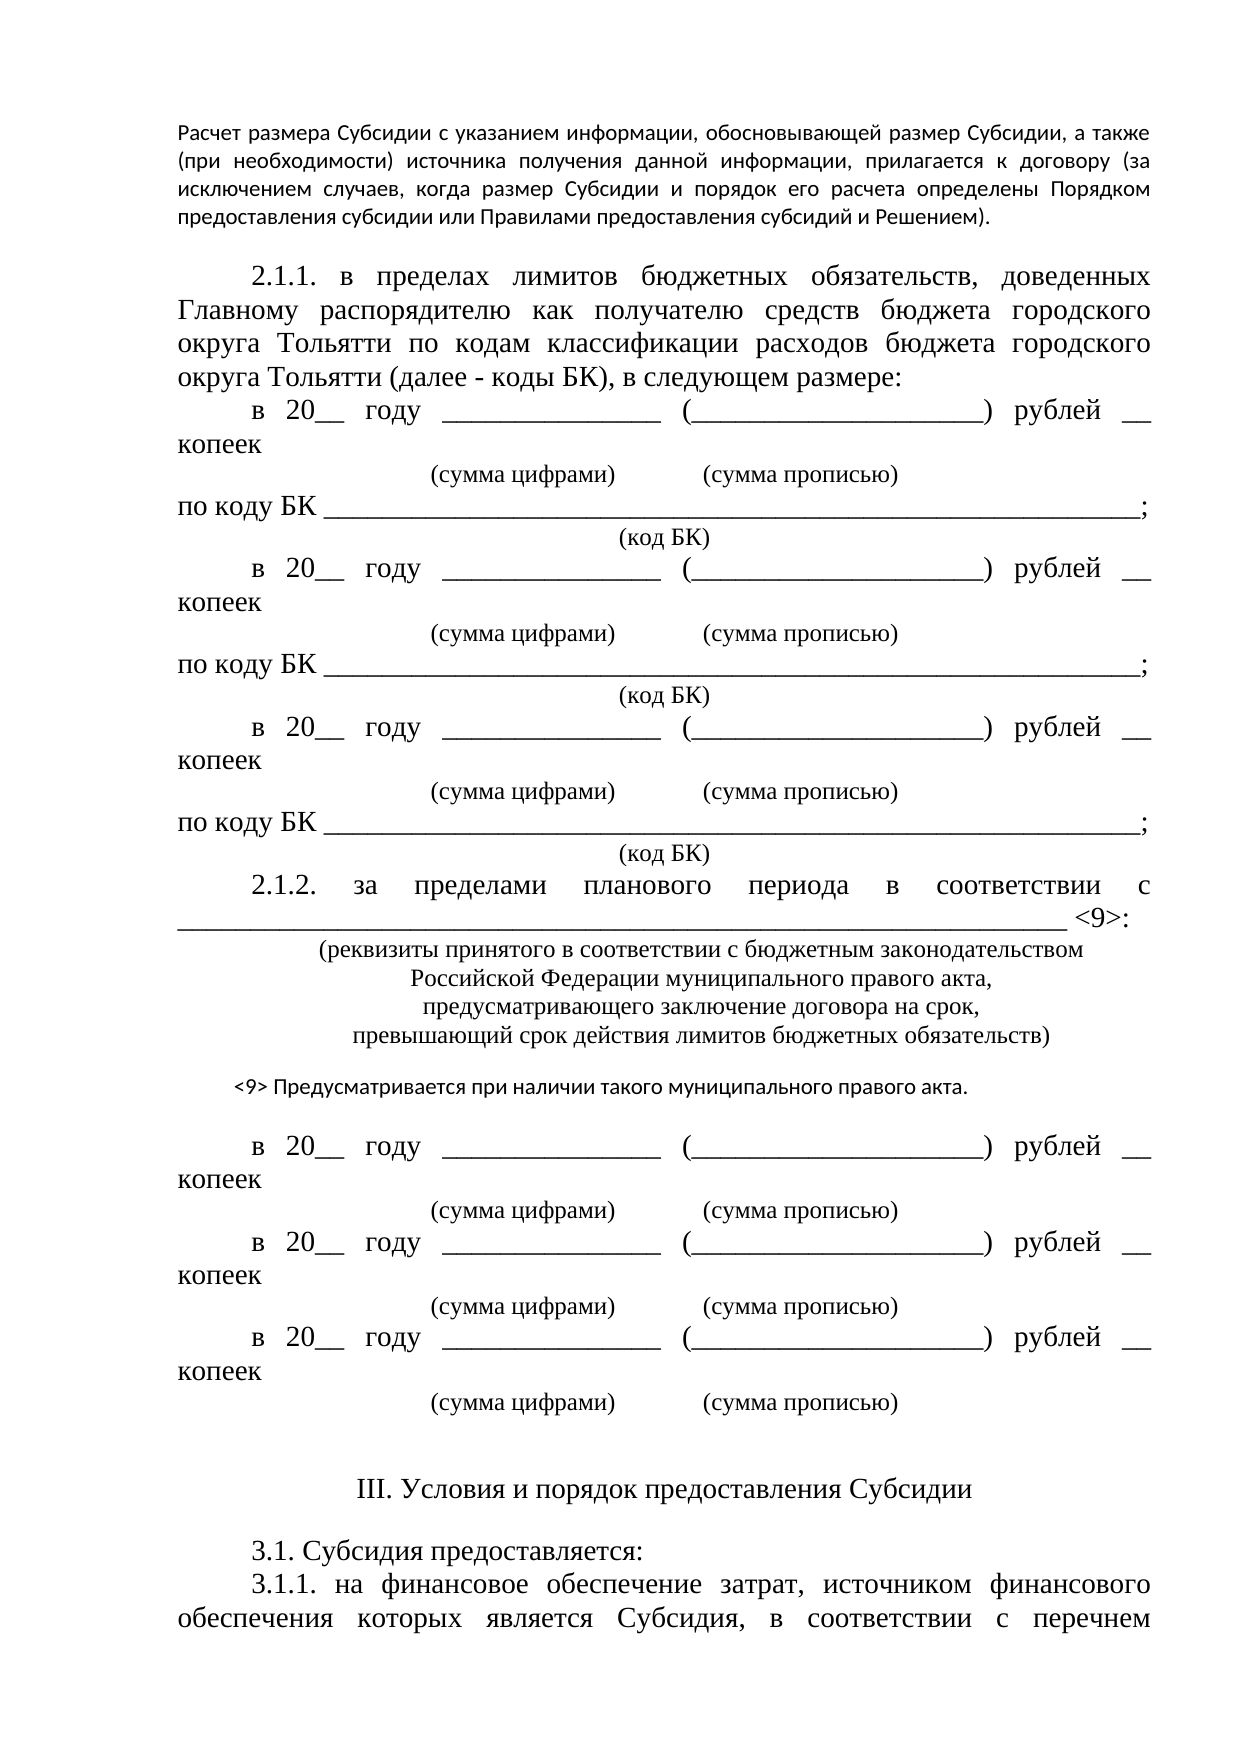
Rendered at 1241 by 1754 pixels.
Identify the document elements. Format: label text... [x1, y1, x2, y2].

text в 20__ году _______________ (____________________) рублей __ копеек [177, 709, 1152, 776]
text по коду БК ________________________________________________________; [177, 646, 1152, 680]
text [177, 1566, 1152, 1633]
text в 20__ году _______________ (____________________) рублей __ копеек [177, 392, 1152, 459]
text в 20__ году _______________ (____________________) рублей __ копеек [177, 1319, 1152, 1387]
text Российской Федерации муниципального правого акта, [177, 963, 1152, 991]
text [177, 118, 1152, 230]
text (сумма цифрами) (сумма прописью) [177, 776, 1152, 804]
text предусматривающего заключение договора на срок, [177, 991, 1152, 1020]
text (код БК) [177, 522, 1152, 551]
text по коду БК ________________________________________________________; [177, 488, 1152, 522]
text в 20__ году _______________ (____________________) рублей __ копеек [177, 1128, 1152, 1195]
text 2.1.2. за пределами планового периода в соответствии с _____________________________________________________________ <9>: [177, 867, 1152, 934]
text по коду БК ________________________________________________________; [177, 804, 1152, 838]
text <9> Предусматривается при наличии такого муниципального правого акта. [177, 1072, 1152, 1100]
text (реквизиты принятого в соответствии с бюджетным законодательством [177, 934, 1152, 963]
text 2.1.1. в пределах лимитов бюджетных обязательств, доведенных Главному распорядителю как получателю средств бюджета городского округа Тольятти по кодам классификации расходов бюджета городского округа Тольятти (далее - коды БК), в следующем размере: [177, 258, 1152, 392]
text (код БК) [177, 680, 1152, 709]
text (сумма цифрами) (сумма прописью) [177, 1195, 1152, 1224]
text (сумма цифрами) (сумма прописью) [177, 618, 1152, 646]
text в 20__ году _______________ (____________________) рублей __ копеек [177, 551, 1152, 618]
text (сумма цифрами) (сумма прописью) [177, 1291, 1152, 1319]
text (код БК) [177, 838, 1152, 867]
text (сумма цифрами) (сумма прописью) [177, 459, 1152, 488]
text (сумма цифрами) (сумма прописью) [177, 1387, 1152, 1415]
text превышающий срок действия лимитов бюджетных обязательств) [177, 1020, 1152, 1049]
text в 20__ году _______________ (____________________) рублей __ копеек [177, 1224, 1152, 1291]
text 3.1. Субсидия предоставляется: [177, 1533, 1152, 1566]
text III. Условия и порядок предоставления Субсидии [177, 1471, 1152, 1505]
